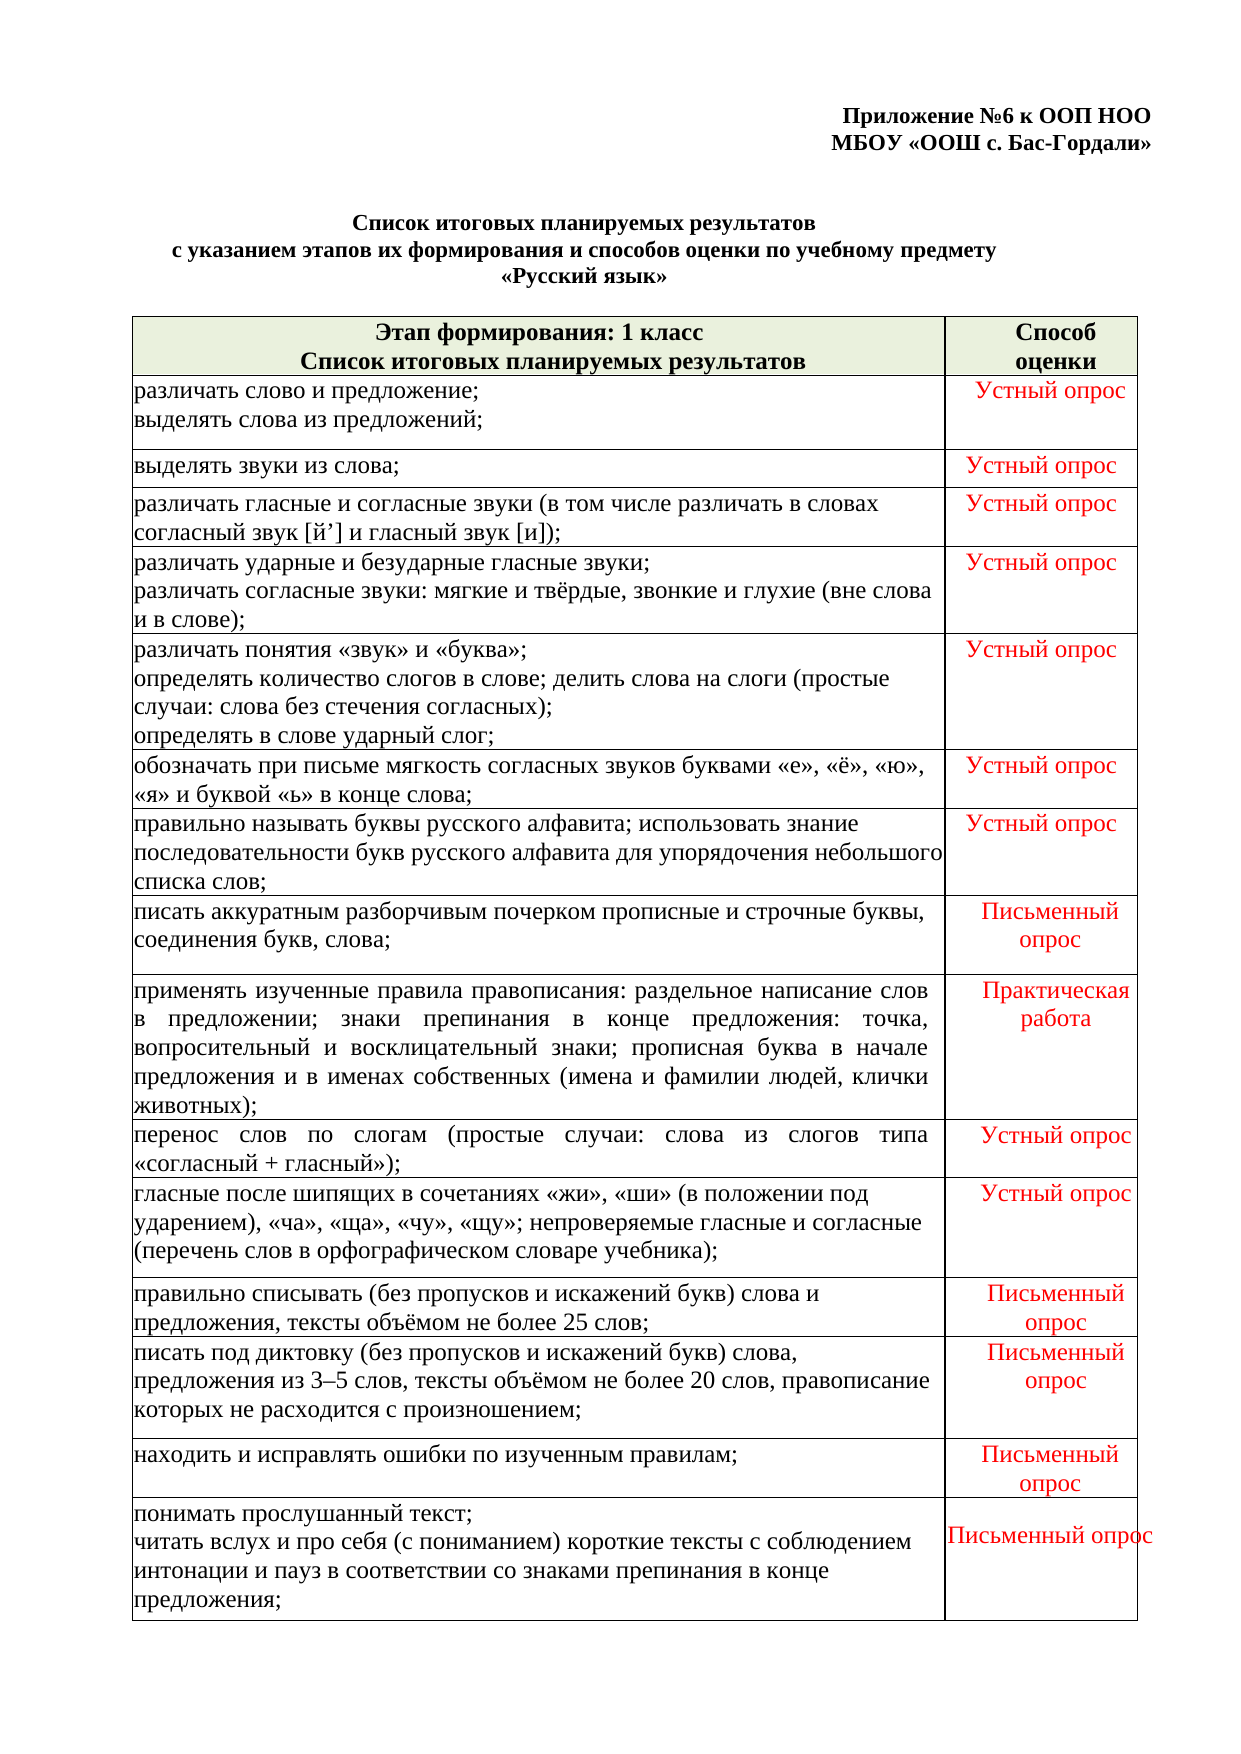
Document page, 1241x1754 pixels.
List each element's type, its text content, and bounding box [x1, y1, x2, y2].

text «Русский язык» [108, 262, 1060, 289]
table_cell обозначать при письме мягкость согласных звуков буквами «е», «ё», «ю», «я» и буквой «ь» в конце слова; [133, 750, 944, 807]
table_cell писать под диктовку (без пропусков и искажений букв) слова, предложения из 3–5 слов, тексты объёмом не более 20 слов, правописание которых не расходится с произношением; [133, 1337, 944, 1438]
table_cell писать аккуратным разборчивым почерком прописные и строчные буквы, соединения букв, слова; [133, 896, 944, 974]
table_cell Устный опрос [946, 547, 1137, 633]
table_cell Письменный опрос [946, 1439, 1137, 1497]
table_cell Устный опрос [946, 376, 1137, 449]
text Список итоговых планируемых результатов [108, 209, 1060, 235]
table_cell находить и исправлять ошибки по изученным правилам; [133, 1439, 944, 1497]
table_cell Устный опрос [946, 1120, 1137, 1177]
table_cell правильно списывать (без пропусков и искажений букв) слова и предложения, тексты объёмом не более 25 слов; [133, 1278, 944, 1336]
text МБОУ «ООШ с. Бас-Гордали» [108, 128, 1152, 155]
table_cell Письменный опрос [946, 1498, 1137, 1620]
table_cell правильно называть буквы русского алфавита; использовать знание последовательности букв русского алфавита для упорядочения небольшого списка слов; [133, 809, 944, 895]
table_header Этап формирования: 1 класс Список итоговых планируемых результатов [133, 317, 944, 374]
table_cell выделять звуки из слова; [133, 450, 944, 487]
text с указанием этапов их формирования и способов оценки по учебному предмету [108, 236, 1060, 262]
table_cell различать ударные и безударные гласные звуки; различать согласные звуки: мягкие и твёрдые, звонкие и глухие (вне слова и в слове); [133, 547, 944, 633]
table_cell Письменный опрос [946, 1337, 1137, 1438]
table_cell различать понятия «звук» и «буква»; определять количество слогов в слове; делить слова на слоги (простые случаи: слова без стечения согласных); определять в слове ударный слог; [133, 634, 944, 749]
table_cell Устный опрос [946, 1178, 1137, 1277]
table_cell различать слово и предложение; выделять слова из предложений; [133, 376, 944, 449]
text Приложение №6 к ООП НОО [108, 102, 1152, 128]
table_cell перенос слов по слогам (простые случаи: слова из слогов типа «согласный + гласный»); [133, 1120, 944, 1177]
table_cell гласные после шипящих в сочетаниях «жи», «ши» (в положении под ударением), «ча», «ща», «чу», «щу»; непроверяемые гласные и согласные (перечень слов в орфографическом словаре учебника); [133, 1178, 944, 1277]
table_cell Практическая работа [946, 975, 1137, 1118]
table_cell применять изученные правила правописания: раздельное написание слов в предложении; знаки препинания в конце предложения: точка, вопросительный и восклицательный знаки; прописная буква в начале предложения и в именах собственных (имена и фамилии людей, клички животных); [133, 975, 944, 1118]
table_cell Устный опрос [946, 634, 1137, 749]
table_cell Письменный опрос [946, 896, 1137, 974]
table_cell Устный опрос [946, 809, 1137, 895]
table_cell Письменный опрос [946, 1278, 1137, 1336]
table_cell понимать прослушанный текст; читать вслух и про себя (с пониманием) короткие тексты с соблюдением интонации и пауз в соответствии со знаками препинания в конце предложения; [133, 1498, 944, 1620]
table_cell Устный опрос [946, 450, 1137, 487]
table_cell Устный опрос [946, 488, 1137, 546]
table_cell Устный опрос [946, 750, 1137, 807]
table_header Способ оценки [946, 317, 1137, 374]
table_cell различать гласные и согласные звуки (в том числе различать в словах согласный звук [й’] и гласный звук [и]); [133, 488, 944, 546]
